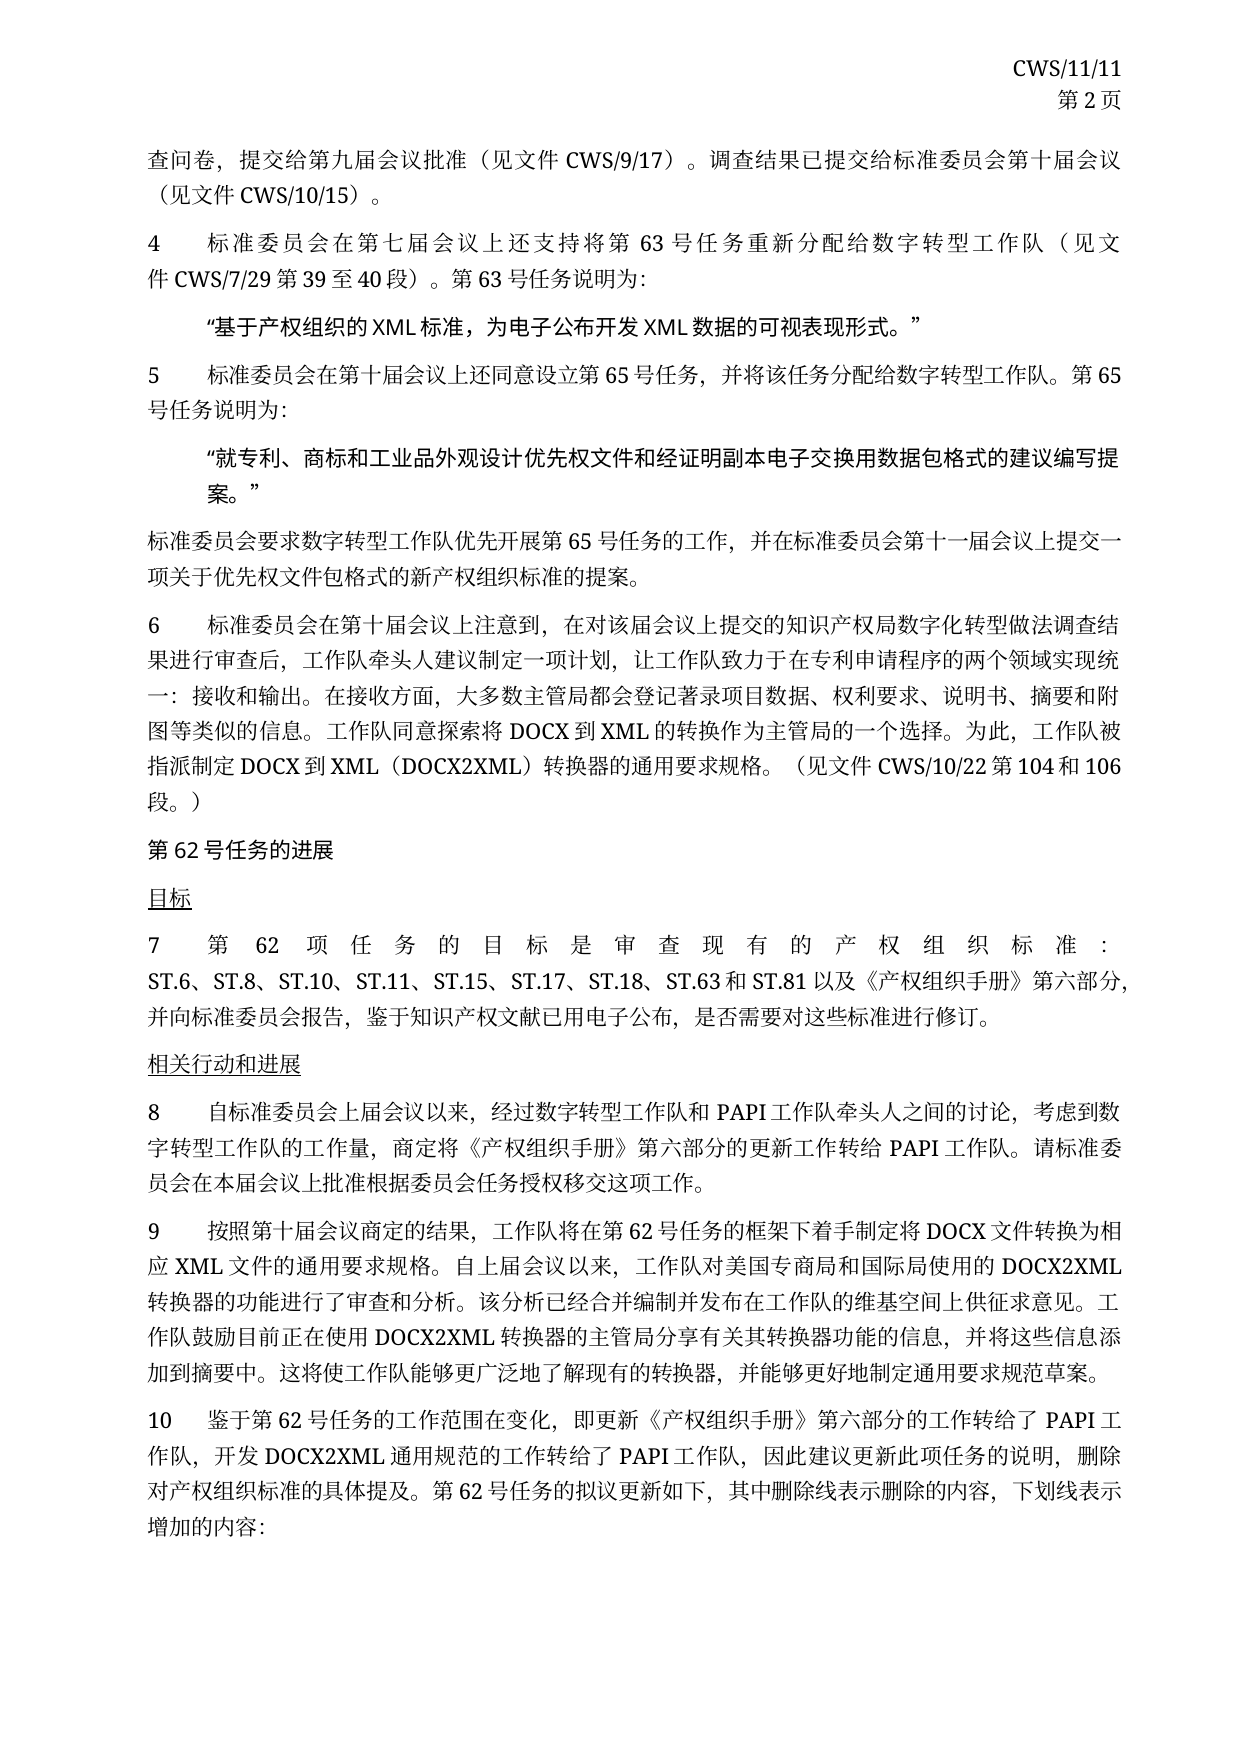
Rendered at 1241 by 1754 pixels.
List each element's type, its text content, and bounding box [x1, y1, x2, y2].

subtitle 目标 [148, 877, 1122, 912]
subtitle 相关行动和进展 [148, 1044, 1122, 1079]
text 标准委员会在第十届会议上注意到，在对该届会议上提交的知识产权局数字化转型做法调查结果进行审查后，工作队牵头人建议制定一项计划，让工作队致力于在专利申请程序的两个领域实现统一：接收和输出。在接收方面，大多数主管局都会登记著录项目数据、权利要求、说明书、摘要和附图等类似的信息。工作队同意探索将DOCX到XML的转换作为主管局的一个选择。为此，工作队被指派制定DOCX到XML（DOCX2XML）转换器的通用要求规格。（见文件CWS/10/22第104和106段。） [148, 604, 1122, 817]
text 标准委员会在第十届会议上还同意设立第65号任务，并将该任务分配给数字转型工作队。第65号任务说明为： [148, 354, 1122, 425]
subtitle 第62号任务的进展 [148, 829, 1122, 864]
text “基于产权组织的XML标准，为电子公布开发XML数据的可视表现形式。” [207, 306, 1122, 342]
text 鉴于第62号任务的工作范围在变化，即更新《产权组织手册》第六部分的工作转给了PAPI工作队，开发DOCX2XML通用规范的工作转给了PAPI工作队，因此建议更新此项任务的说明，删除对产权组织标准的具体提及。第62号任务的拟议更新如下，其中删除线表示删除的内容，下划线表示增加的内容： [148, 1400, 1122, 1542]
text 按照第十届会议商定的结果，工作队将在第62号任务的框架下着手制定将DOCX文件转换为相应XML文件的通用要求规格。自上届会议以来，工作队对美国专商局和国际局使用的DOCX2XML转换器的功能进行了审查和分析。该分析已经合并编制并发布在工作队的维基空间上供征求意见。工作队鼓励目前正在使用DOCX2XML转换器的主管局分享有关其转换器功能的信息，并将这些信息添加到摘要中。这将使工作队能够更广泛地了解现有的转换器，并能够更好地制定通用要求规范草案。 [148, 1210, 1122, 1387]
text 标准委员会在第七届会议上还支持将第63号任务重新分配给数字转型工作队（见文件CWS/7/29第39至40段）。第63号任务说明为： [148, 223, 1122, 294]
text “就专利、商标和工业品外观设计优先权文件和经证明副本电子交换用数据包格式的建议编写提案。” [207, 437, 1122, 508]
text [148, 139, 1122, 210]
text 自标准委员会上届会议以来，经过数字转型工作队和PAPI工作队牵头人之间的讨论，考虑到数字转型工作队的工作量，商定将《产权组织手册》第六部分的更新工作转给PAPI工作队。请标准委员会在本届会议上批准根据委员会任务授权移交这项工作。 [148, 1092, 1122, 1198]
text 第62项任务的目标是审查现有的产权组织标准：ST.6、ST.8、ST.10、ST.11、ST.15、ST.17、ST.18、ST.63和ST.81以及《产权组织手册》第六部分，并向标准委员会报告，鉴于知识产权文献已用电子公布，是否需要对这些标准进行修订。 [148, 925, 1122, 1031]
text 标准委员会要求数字转型工作队优先开展第65号任务的工作，并在标准委员会第十一届会议上提交一项关于优先权文件包格式的新产权组织标准的提案。 [148, 521, 1122, 592]
